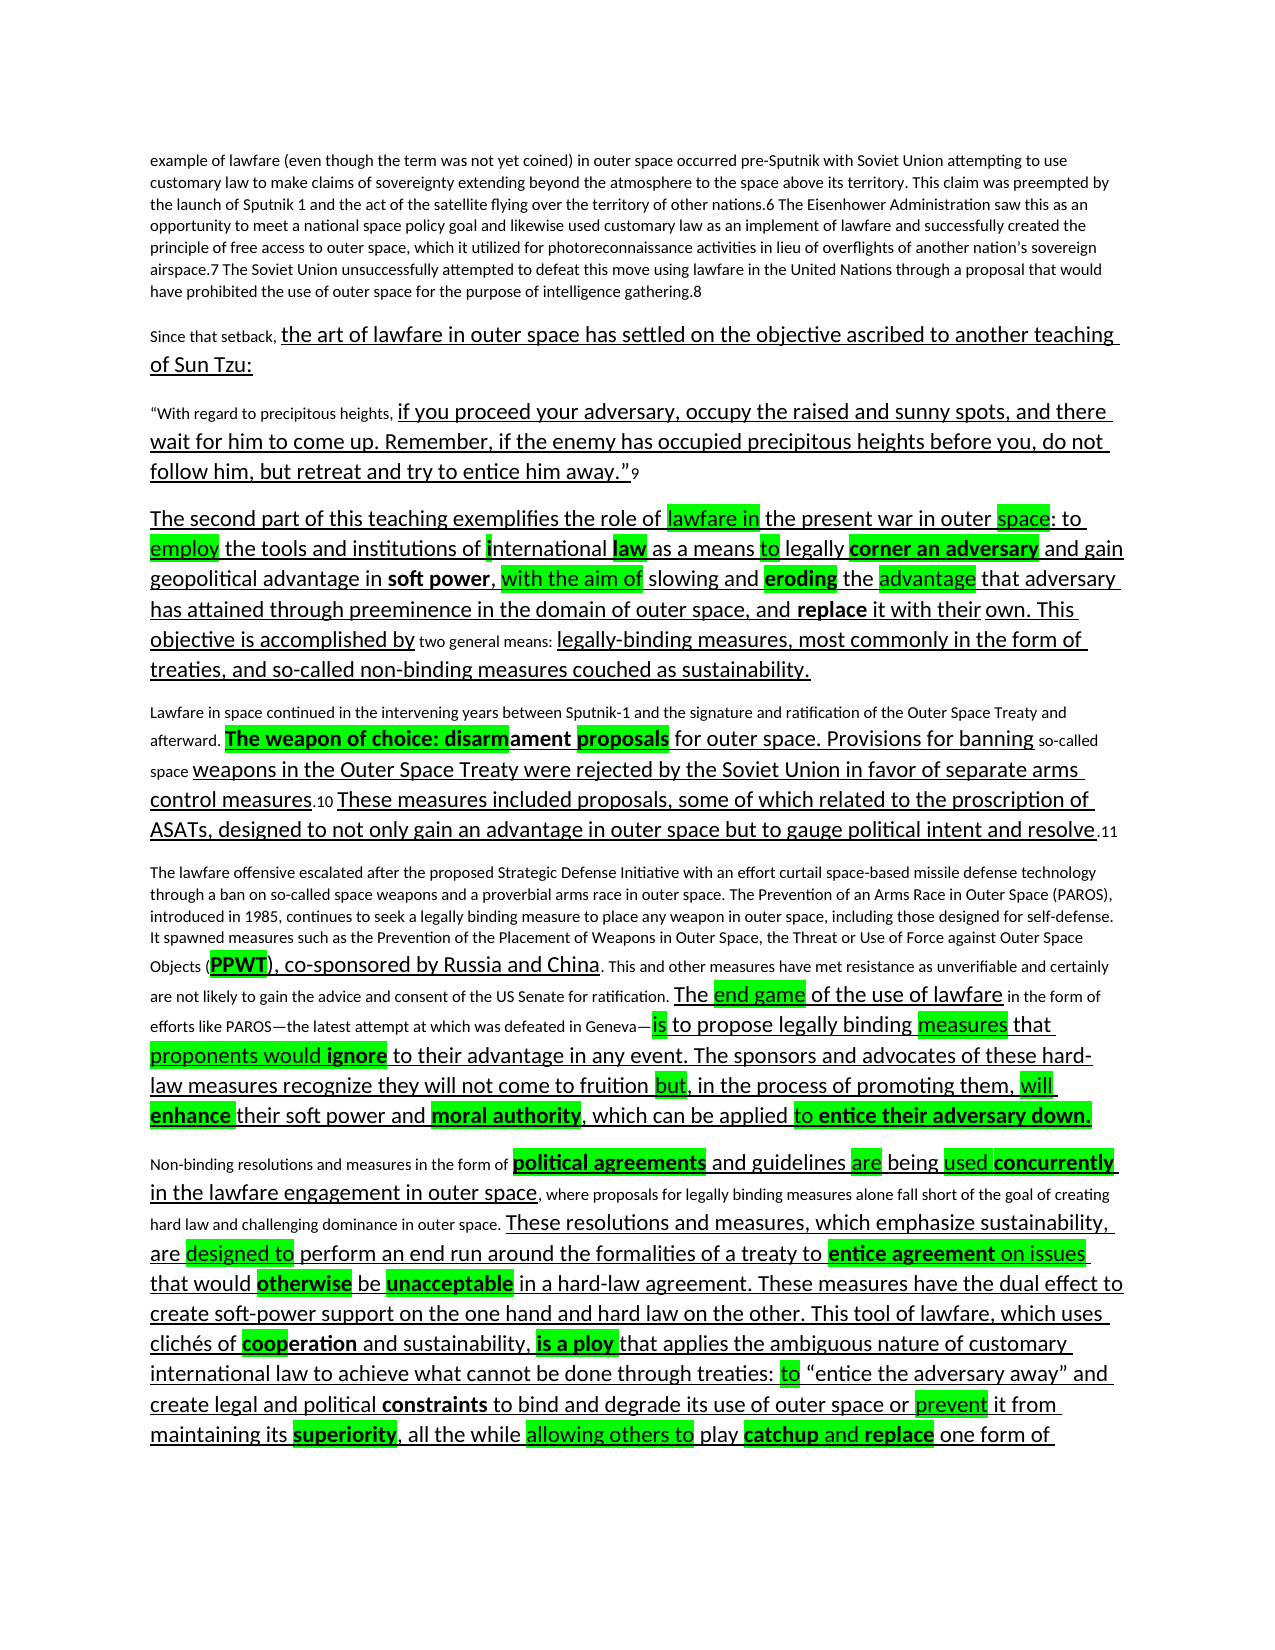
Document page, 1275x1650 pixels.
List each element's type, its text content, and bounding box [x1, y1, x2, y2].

text “With regard to precipitous heights, if you proceed your adversary, occupy the raised and sunny spots, and there wait for him to come up. Remember, if the enemy has occupied precipitous heights before you, do not follow him, but retreat and try to entice him away.”9 [150, 397, 1125, 485]
text Lawfare in space continued in the intervening years between Sputnik-1 and the signature and ratification of the Outer Space Treaty and afterward. The weapon of choice: disarmament proposals for outer space. Provisions for banning so-called space weapons in the Outer Space Treaty were rejected by the Soviet Union in favor of separate arms control measures.10 These measures included proposals, some of which related to the proscription of ASATs, designed to not only gain an advantage in outer space but to gauge political intent and resolve.11 [150, 702, 1125, 843]
text Since that setback, the art of lawfare in outer space has settled on the objective ascribed to another teaching of Sun Tzu: [150, 320, 1125, 378]
text The second part of this teaching exemplifies the role of lawfare in the present war in outer space: to employ the tools and institutions of international law as a means to legally corner an adversary and gain geopolitical advantage in soft power, with the aim of slowing and eroding the advantage that adversary has attained through preeminence in the domain of outer space, and replace it with their own. This objective is accomplished by two general means: legally-binding measures, most commonly in the form of treaties, and so-called non-binding measures couched as sustainability. [150, 504, 1125, 683]
text The lawfare offensive escalated after the proposed Strategic Defense Initiative with an effort curtail space-based missile defense technology through a ban on so-called space weapons and a proverbial arms race in outer space. The Prevention of an Arms Race in Outer Space (PAROS), introduced in 1985, continues to seek a legally binding measure to place any weapon in outer space, including those designed for self-defense. It spawned measures such as the Prevention of the Placement of Weapons in Outer Space, the Threat or Use of Force against Outer Space Objects (PPWT), co-sponsored by Russia and China. This and other measures have met resistance as unverifiable and certainly are not likely to gain the advice and consent of the US Senate for ratification. The end game of the use of lawfare in the form of efforts like PAROS—the latest attempt at which was defeated in Geneva—is to propose legally binding measures that proponents would ignore to their advantage in any event. The sponsors and advocates of these hard-law measures recognize they will not come to fruition but, in the process of promoting them, will enhance their soft power and moral authority, which can be applied to entice their adversary down. [150, 862, 1125, 1129]
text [150, 150, 1125, 302]
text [150, 1148, 1125, 1448]
